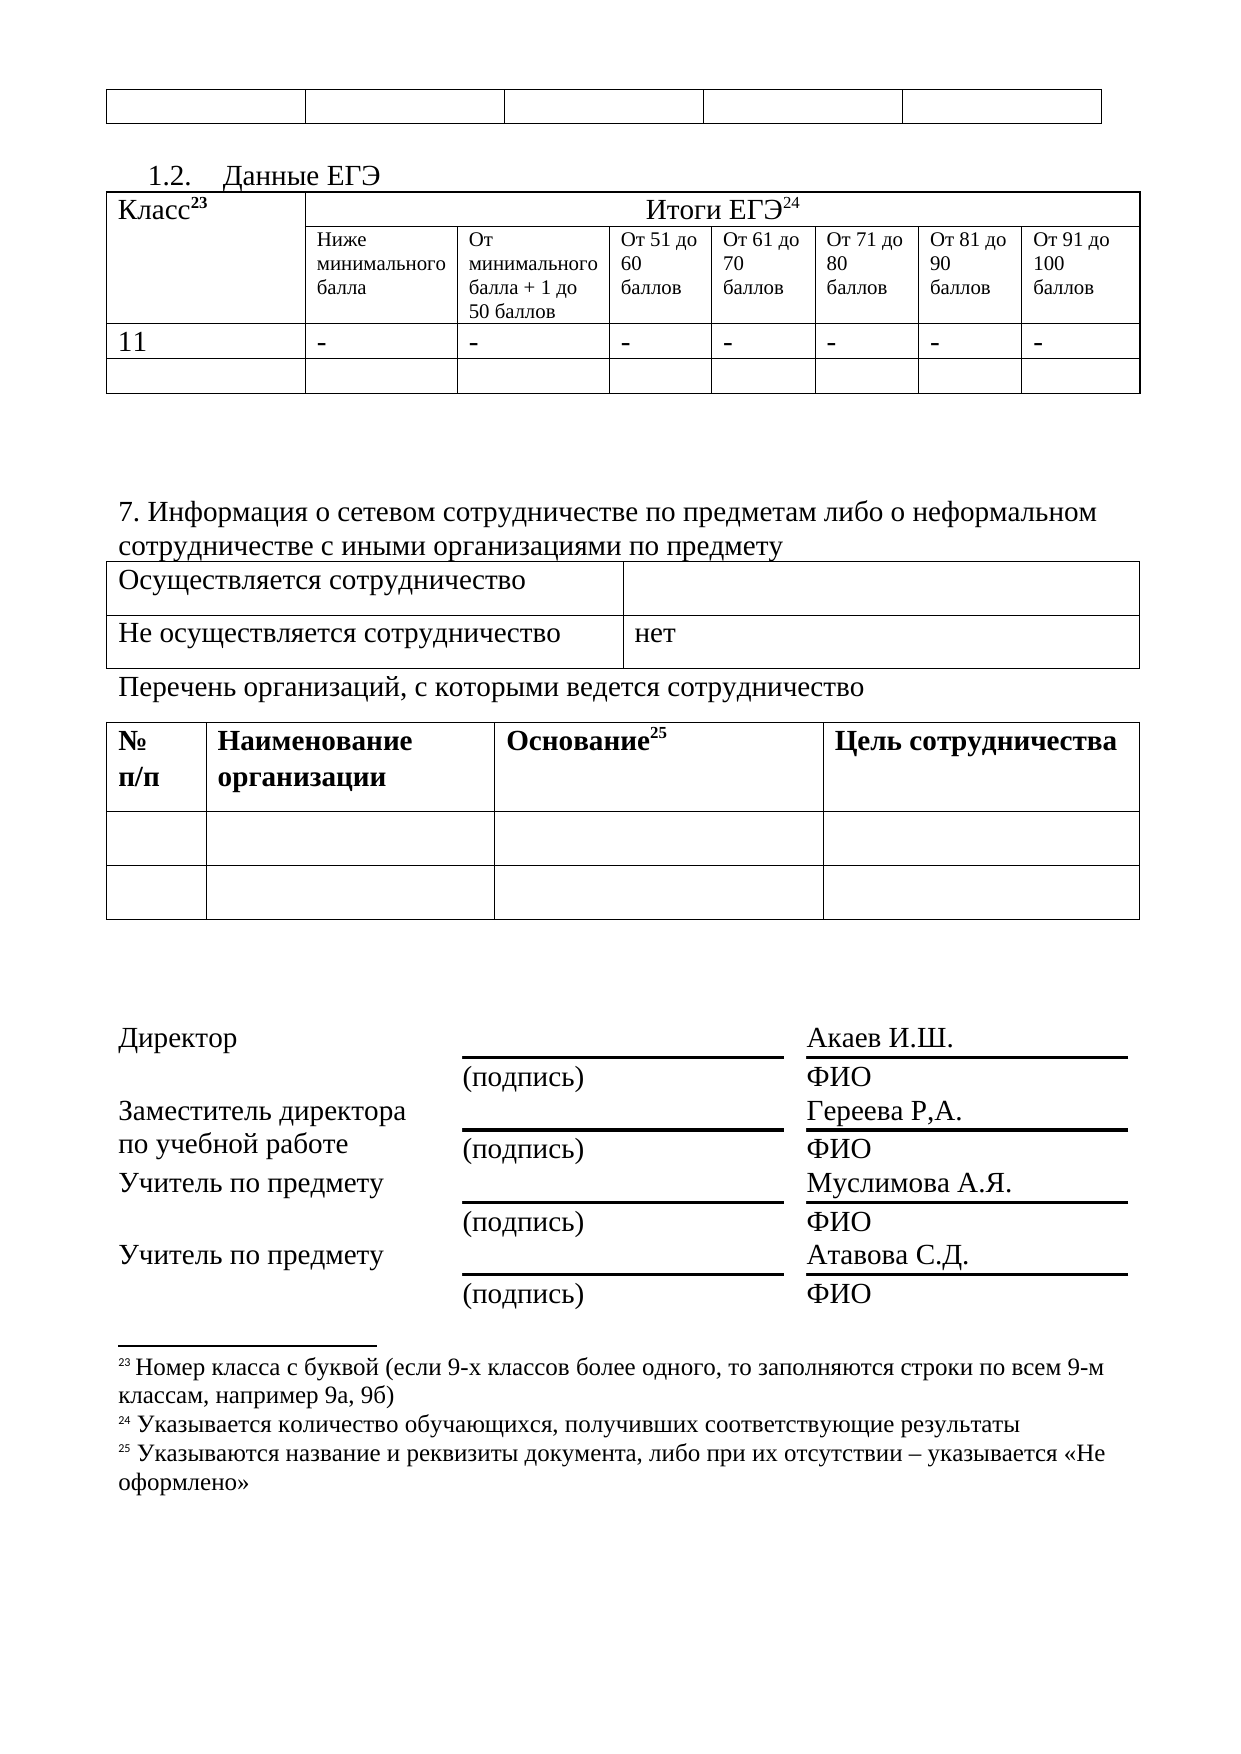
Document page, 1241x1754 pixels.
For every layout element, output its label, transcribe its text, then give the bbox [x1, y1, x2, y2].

table_cell (подпись) [451, 1238, 795, 1310]
table_cell [306, 90, 504, 123]
text 7. Информация о сетевом сотрудничестве по предметам либо о неформальном сотрудничестве с иными организациями по предмету [118, 494, 1152, 561]
table_cell [458, 359, 609, 392]
list Данные ЕГЭ [148, 158, 1152, 191]
table_cell От 51 до 60 баллов [610, 227, 711, 323]
table_cell - [712, 324, 815, 358]
table_cell От 71 до 80 баллов [816, 227, 918, 323]
table_cell [824, 812, 1139, 865]
table_cell [824, 866, 1139, 919]
table_cell [495, 812, 823, 865]
table_cell - [306, 324, 457, 358]
table_cell нет [624, 616, 1139, 668]
table_cell [207, 866, 494, 919]
table_cell Заместитель директора по учебной работе [107, 1093, 451, 1165]
table_cell - [610, 324, 711, 358]
table_header Акаев И.Ш. ФИО [795, 1021, 1139, 1093]
table_cell От минимального балла + 1 до 50 баллов [458, 227, 609, 323]
table_cell Ниже минимального балла [306, 227, 457, 323]
table_cell [712, 359, 815, 392]
table_cell - [816, 324, 918, 358]
table_cell От 91 до 100 баллов [1022, 227, 1139, 323]
table_cell Гереева Р,А. ФИО [795, 1093, 1139, 1165]
table_cell - [458, 324, 609, 358]
table_cell (подпись) [451, 1093, 795, 1165]
table_cell [816, 359, 918, 392]
table_cell [1022, 359, 1139, 392]
table_header № п/п [107, 723, 206, 811]
table_cell (подпись) [451, 1165, 795, 1237]
text Перечень организаций, с которыми ведется сотрудничество [118, 669, 1152, 702]
table_cell Не осуществляется сотрудничество [107, 616, 623, 668]
table_header Класс [107, 193, 305, 323]
table_cell [495, 866, 823, 919]
table_cell [207, 812, 494, 865]
table_header (подпись) [451, 1021, 795, 1093]
table_cell Атавова С.Д. ФИО [795, 1238, 1139, 1310]
table_cell [919, 359, 1021, 392]
table_cell [610, 359, 711, 392]
table_cell [107, 359, 305, 392]
table_header Основание [495, 723, 823, 811]
table_cell Учитель по предмету [107, 1165, 451, 1237]
table_cell [704, 90, 902, 123]
table_cell 11 [107, 324, 305, 358]
table_cell - [919, 324, 1021, 358]
table_header Цель сотрудничества [824, 723, 1139, 811]
table_cell [505, 90, 703, 123]
table_cell Муслимова А.Я. ФИО [795, 1165, 1139, 1237]
table_cell [107, 866, 206, 919]
table_cell [107, 812, 206, 865]
table_cell [306, 359, 457, 392]
table_header Директор [107, 1021, 451, 1093]
table_cell - [1022, 324, 1139, 358]
table_header Наименование организации [207, 723, 494, 811]
table_header Итоги ЕГЭ [306, 193, 1139, 226]
table_header Осуществляется сотрудничество [107, 562, 623, 614]
table_cell От 61 до 70 баллов [712, 227, 815, 323]
table_cell От 81 до 90 баллов [919, 227, 1021, 323]
table_cell [903, 90, 1101, 123]
table_header [624, 562, 1139, 614]
table_cell Учитель по предмету [107, 1238, 451, 1310]
table_cell [107, 90, 305, 123]
